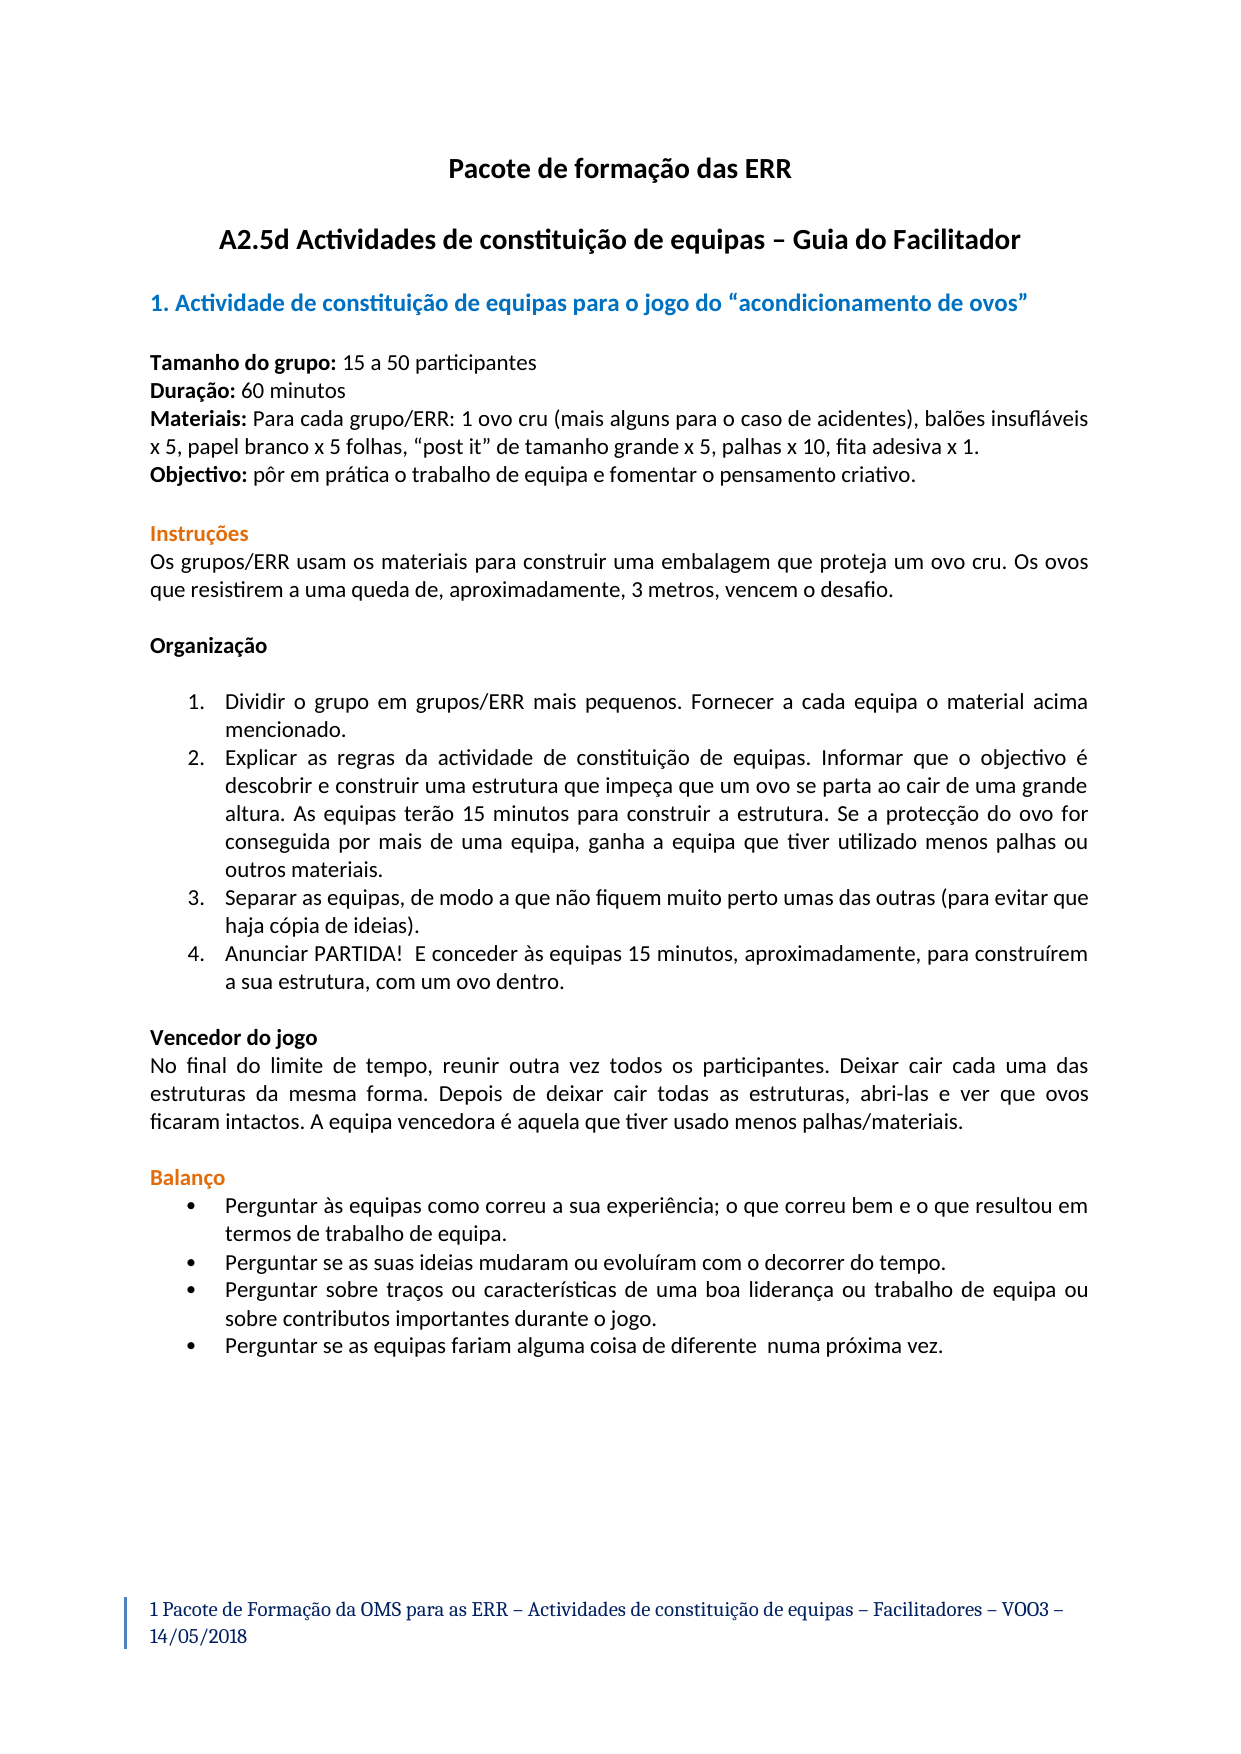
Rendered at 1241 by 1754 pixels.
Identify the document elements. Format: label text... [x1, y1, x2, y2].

list Explicar as regras da actividade de constituição de equipas. Informar que o objectivo é descobrir e construir uma estrutura que impeça que um ovo se parta ao cair de uma grande altura. As equipas terão 15 minutos para construir a estrutura. Se a protecção do ovo for conseguida por mais de uma equipa, ganha a equipa que tiver utilizado menos palhas ou outros materiais. [187, 743, 1090, 883]
text Organização [150, 631, 1090, 659]
list Separar as equipas, de modo a que não fiquem muito perto umas das outras (para evitar que haja cópia de ideias). [187, 883, 1090, 939]
text Objectivo: pôr em prática o trabalho de equipa e fomentar o pensamento criativo. [150, 461, 1090, 488]
text Pacote de formação das ERR [150, 150, 1090, 186]
list Dividir o grupo em grupos/ERR mais pequenos. Fornecer a cada equipa o material acima mencionado. [187, 687, 1090, 743]
text 1. Actividade de constituição de equipas para o jogo do “acondicionamento de ovos” [150, 287, 1090, 318]
text No final do limite de tempo, reunir outra vez todos os participantes. Deixar cair cada uma das estruturas da mesma forma. Depois de deixar cair todas as estruturas, abri-las e ver que ovos ficaram intactos. A equipa vencedora é aquela que tiver usado menos palhas/materiais. [150, 1051, 1090, 1136]
text Balanço [150, 1163, 1090, 1192]
text Instruções [150, 519, 1090, 547]
list Anunciar PARTIDA! E conceder às equipas 15 minutos, aproximadamente, para construírem a sua estrutura, com um ovo dentro. [187, 939, 1090, 995]
list Perguntar às equipas como correu a sua experiência; o que correu bem e o que resultou em termos de trabalho de equipa. [187, 1192, 1090, 1248]
text Os grupos/ERR usam os materiais para construir uma embalagem que proteja um ovo cru. Os ovos que resistirem a uma queda de, aproximadamente, 3 metros, vencem o desafio. [150, 547, 1090, 603]
list Perguntar se as equipas fariam alguma coisa de diferente numa próxima vez. [187, 1332, 1090, 1360]
text Materiais: Para cada grupo/ERR: 1 ovo cru (mais alguns para o caso de acidentes), balões insufláveis x 5, papel branco x 5 folhas, “post it” de tamanho grande x 5, palhas x 10, fita adesiva x 1. [150, 404, 1090, 461]
text Vencedor do jogo [150, 1023, 1090, 1051]
text A2.5d Actividades de constituição de equipas – Guia do Facilitador [150, 221, 1090, 257]
text Duração: 60 minutos [150, 376, 1090, 404]
list Perguntar sobre traços ou características de uma boa liderança ou trabalho de equipa ou sobre contributos importantes durante o jogo. [187, 1276, 1090, 1332]
text Tamanho do grupo: 15 a 50 participantes [150, 348, 1090, 376]
list Perguntar se as suas ideias mudaram ou evoluíram com o decorrer do tempo. [187, 1248, 1090, 1276]
